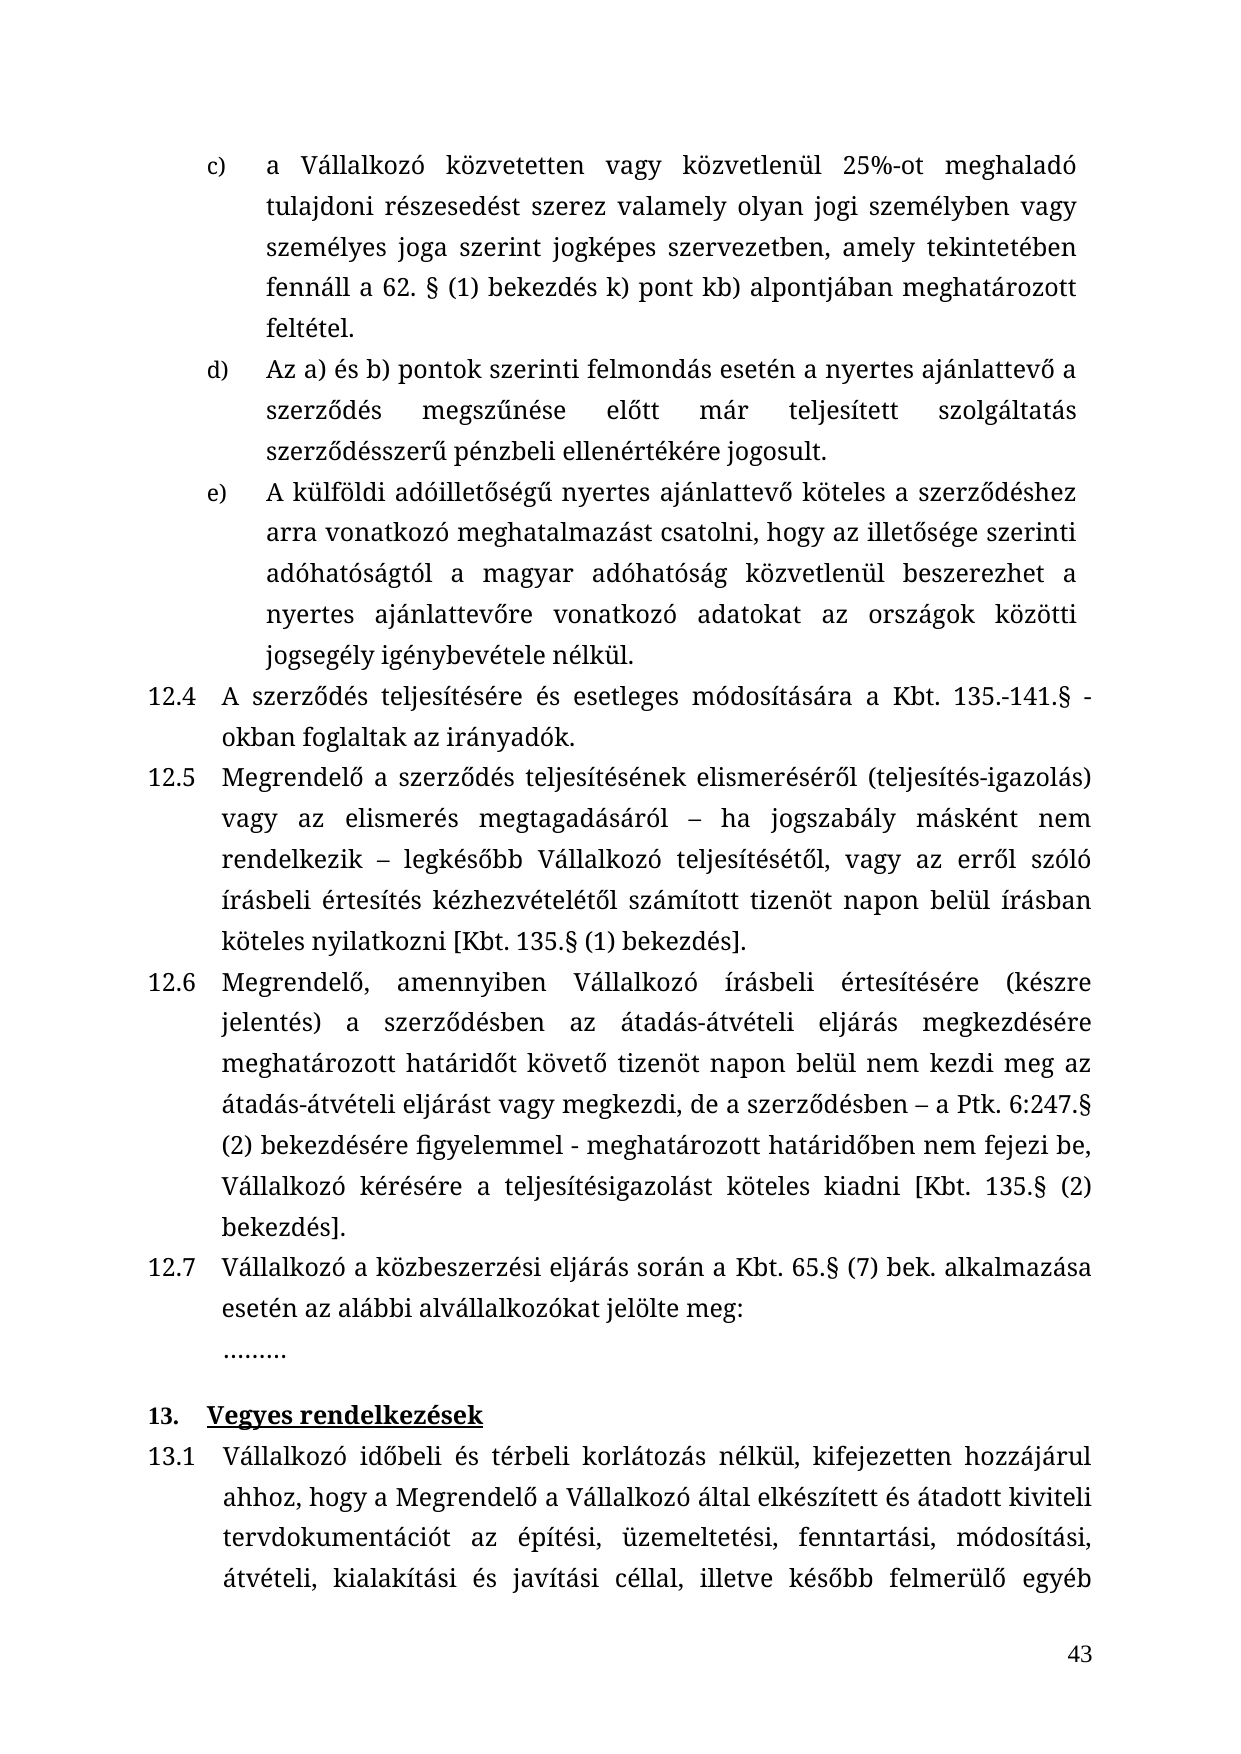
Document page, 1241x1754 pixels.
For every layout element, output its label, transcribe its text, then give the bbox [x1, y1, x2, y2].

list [148, 1438, 1093, 1595]
list Megrendelő, amennyiben Vállalkozó írásbeli értesítésére (készre jelentés) a szerződésben az átadás-átvételi eljárás megkezdésére meghatározott határidőt követő tizenöt napon belül nem kezdi meg az átadás-átvételi eljárást vagy megkezdi, de a szerződésben – a Ptk. 6:247.§ (2) bekezdésére figyelemmel - meghatározott határidőben nem fejezi be, Vállalkozó kérésére a teljesítésigazolást köteles kiadni [Kbt. 135.§ (2) bekezdés]. [148, 964, 1093, 1243]
list Megrendelő a szerződés teljesítésének elismeréséről (teljesítés-igazolás) vagy az elismerés megtagadásáról – ha jogszabály másként nem rendelkezik – legkésőbb Vállalkozó teljesítésétől, vagy az erről szóló írásbeli értesítés kézhezvételétől számított tizenöt napon belül írásban köteles nyilatkozni [Kbt. 135.§ (1) bekezdés]. [148, 760, 1093, 957]
list Vegyes rendelkezések [148, 1398, 1093, 1432]
list A szerződés teljesítésére és esetleges módosítására a Kbt. 135.-141.§ -okban foglaltak az irányadók. [148, 678, 1093, 753]
list a Vállalkozó közvetetten vagy közvetlenül 25%-ot meghaladó tulajdoni részesedést szerez valamely olyan jogi személyben vagy személyes joga szerint jogképes szervezetben, amely tekintetében fennáll a 62. § (1) bekezdés k) pont kb) alpontjában meghatározott feltétel. [207, 148, 1077, 345]
list A külföldi adóilletőségű nyertes ajánlattevő köteles a szerződéshez arra vonatkozó meghatalmazást csatolni, hogy az illetősége szerinti adóhatóságtól a magyar adóhatóság közvetlenül beszerezhet a nyertes ajánlattevőre vonatkozó adatokat az országok közötti jogsegély igénybevétele nélkül. [207, 474, 1077, 672]
list Az a) és b) pontok szerinti felmondás esetén a nyertes ajánlattevő a szerződés megszűnése előtt már teljesített szolgáltatás szerződésszerű pénzbeli ellenértékére jogosult. [207, 352, 1077, 467]
list Vállalkozó a közbeszerzési eljárás során a Kbt. 65.§ (7) bek. alkalmazása esetén az alábbi alvállalkozókat jelölte meg: [148, 1250, 1093, 1325]
text ……… [223, 1332, 1093, 1366]
